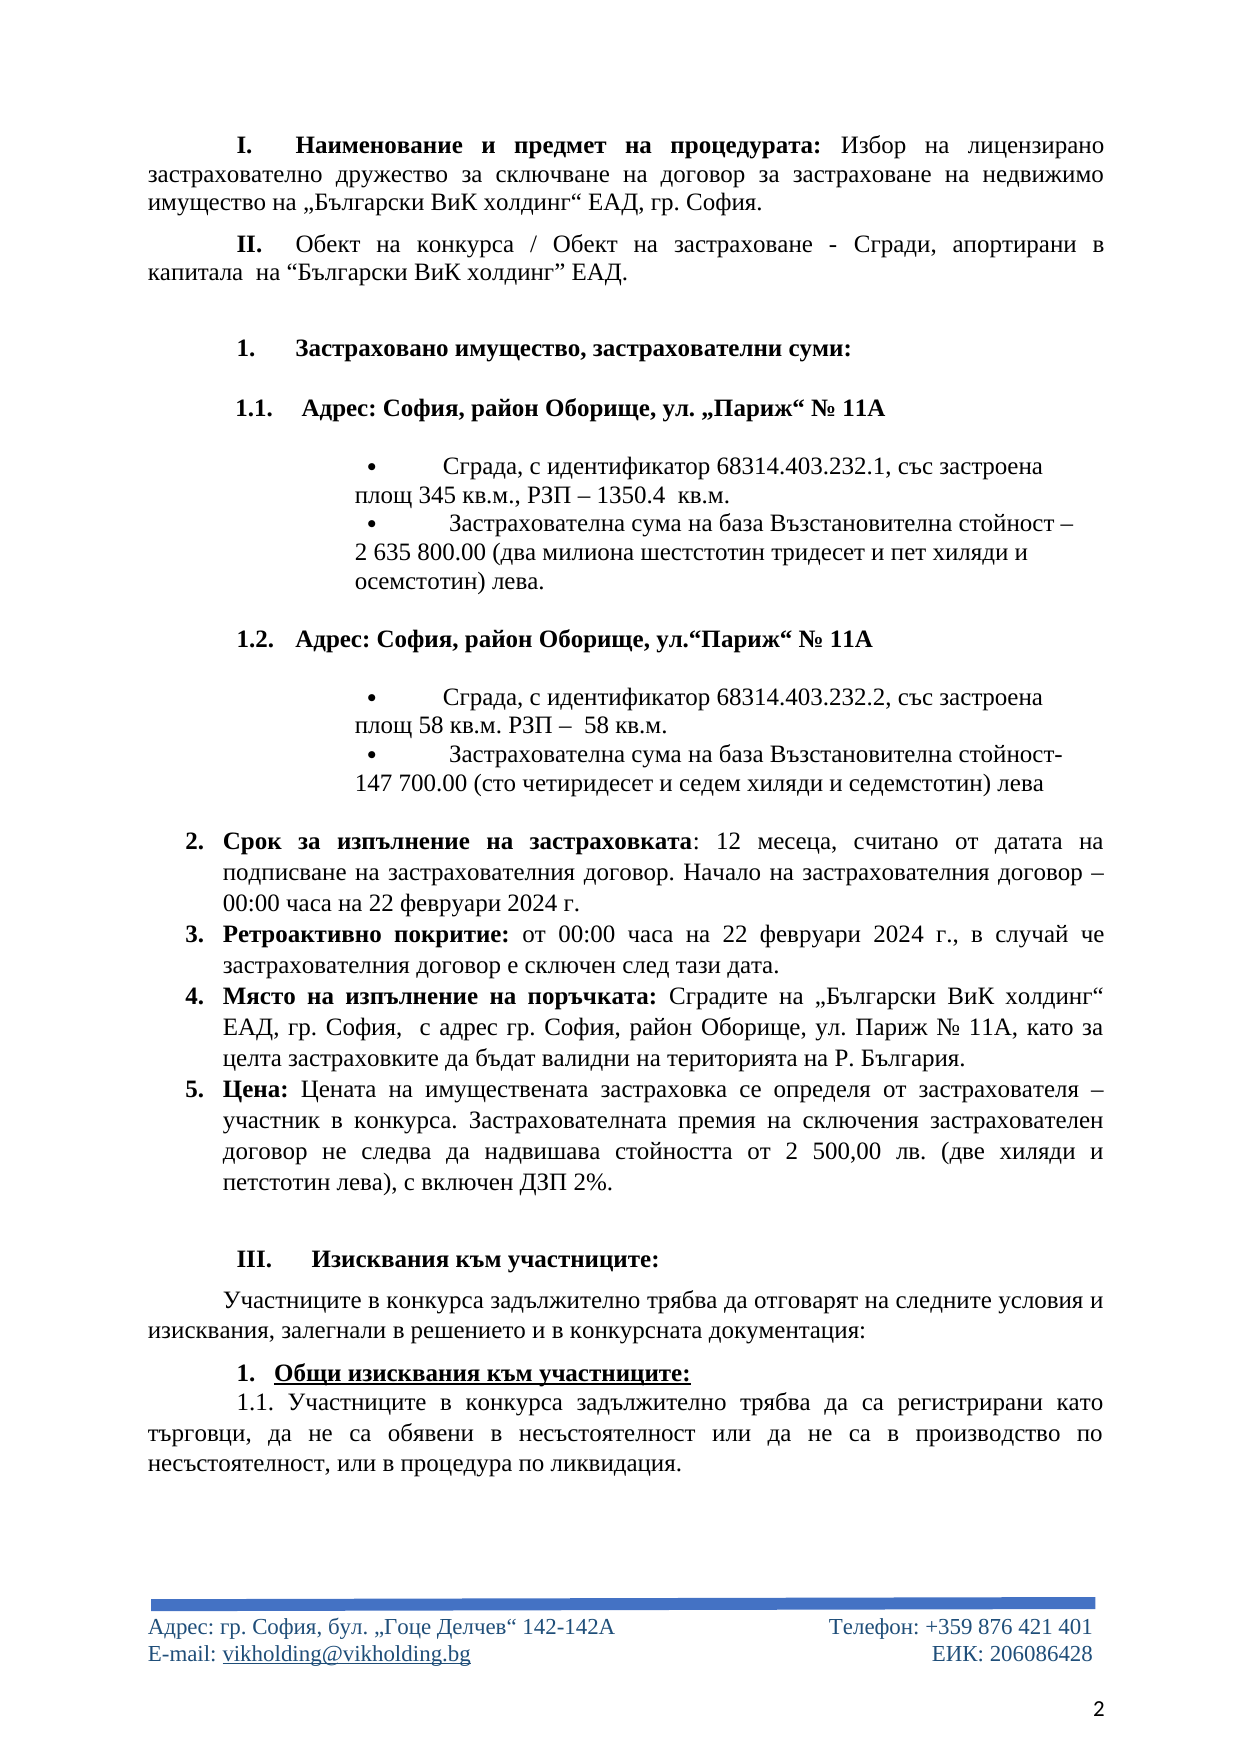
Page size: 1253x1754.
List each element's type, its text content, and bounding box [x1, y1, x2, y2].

text Участниците в конкурса задължително трябва да отговарят на следните условия и изисквания, залегнали в решението и в конкурсната документация: [148, 1285, 1104, 1344]
list Застраховано имущество, застрахователни суми: [148, 333, 1104, 362]
list Място на изпълнение на поръчката: Сградите на „Български ВиК холдинг“ ЕАД, гр. София, с адрес гр. София, район Оборище, ул. Париж № 11А, като за целта застраховките да бъдат валидни на територията на Р. България. [185, 981, 1104, 1072]
list Застрахователна сума на база Възстановителна стойност –2 635 800.00 (два милиона шестстотин тридесет и пет хиляди и осемстотин) лева. [354, 508, 1104, 595]
list Адрес: София, район Оборище, ул. „Париж“ № 11А [221, 393, 1104, 422]
list Адрес: София, район Оборище, ул.“Париж“ № 11А [223, 624, 1188, 653]
text 1.1. Участниците в конкурса задължително трябва да са регистрирани като търговци, да не са обявени в несъстоятелност или да не са в производство по несъстоятелност, или в процедура по ликвидация. [148, 1387, 1104, 1477]
list Сграда, с идентификатор 68314.403.232.1, със застроена площ 345 кв.м., РЗП – 1350.4 кв.м. [354, 451, 1104, 508]
list Срок за изпълнение на застраховката: 12 месеца, считано от датата на подписване на застрахователния договор. Начало на застрахователния договор – 00:00 часа на 22 февруари 2024 г. [185, 826, 1104, 917]
list Наименование и предмет на процедурата: Избор на лицензирано застрахователно дружество за сключване на договор за застраховане на недвижимо имущество на „Български ВиК холдинг“ ЕАД, гр. София. [148, 130, 1104, 216]
list Обект на конкурса / Обект на застраховане - Сгради, апортирани в капитала на “Български ВиК холдинг” ЕАД. [148, 229, 1104, 286]
list Сграда, с идентификатор 68314.403.232.2, със застроена площ 58 кв.м. РЗП – 58 кв.м. [354, 682, 1104, 739]
list Ретроактивно покритие: от 00:00 часа на 22 февруари 2024 г., в случай че застрахователния договор е сключен след тази дата. [185, 919, 1104, 979]
list Цена: Цената на имуществената застраховка се определя от застрахователя – участник в конкурса. Застрахователната премия на сключения застрахователен договор не следва да надвишава стойността от 2 500,00 лв. (две хиляди и петстотин лева), с включен ДЗП 2%. [185, 1074, 1104, 1196]
list Общи изисквания към участниците: [236, 1358, 1104, 1387]
list Застрахователна сума на база Възстановителна стойност-147 700.00 (сто четиридесет и седем хиляди и седемстотин) лева [354, 739, 1104, 797]
list Изисквания към участниците: [236, 1244, 1104, 1273]
